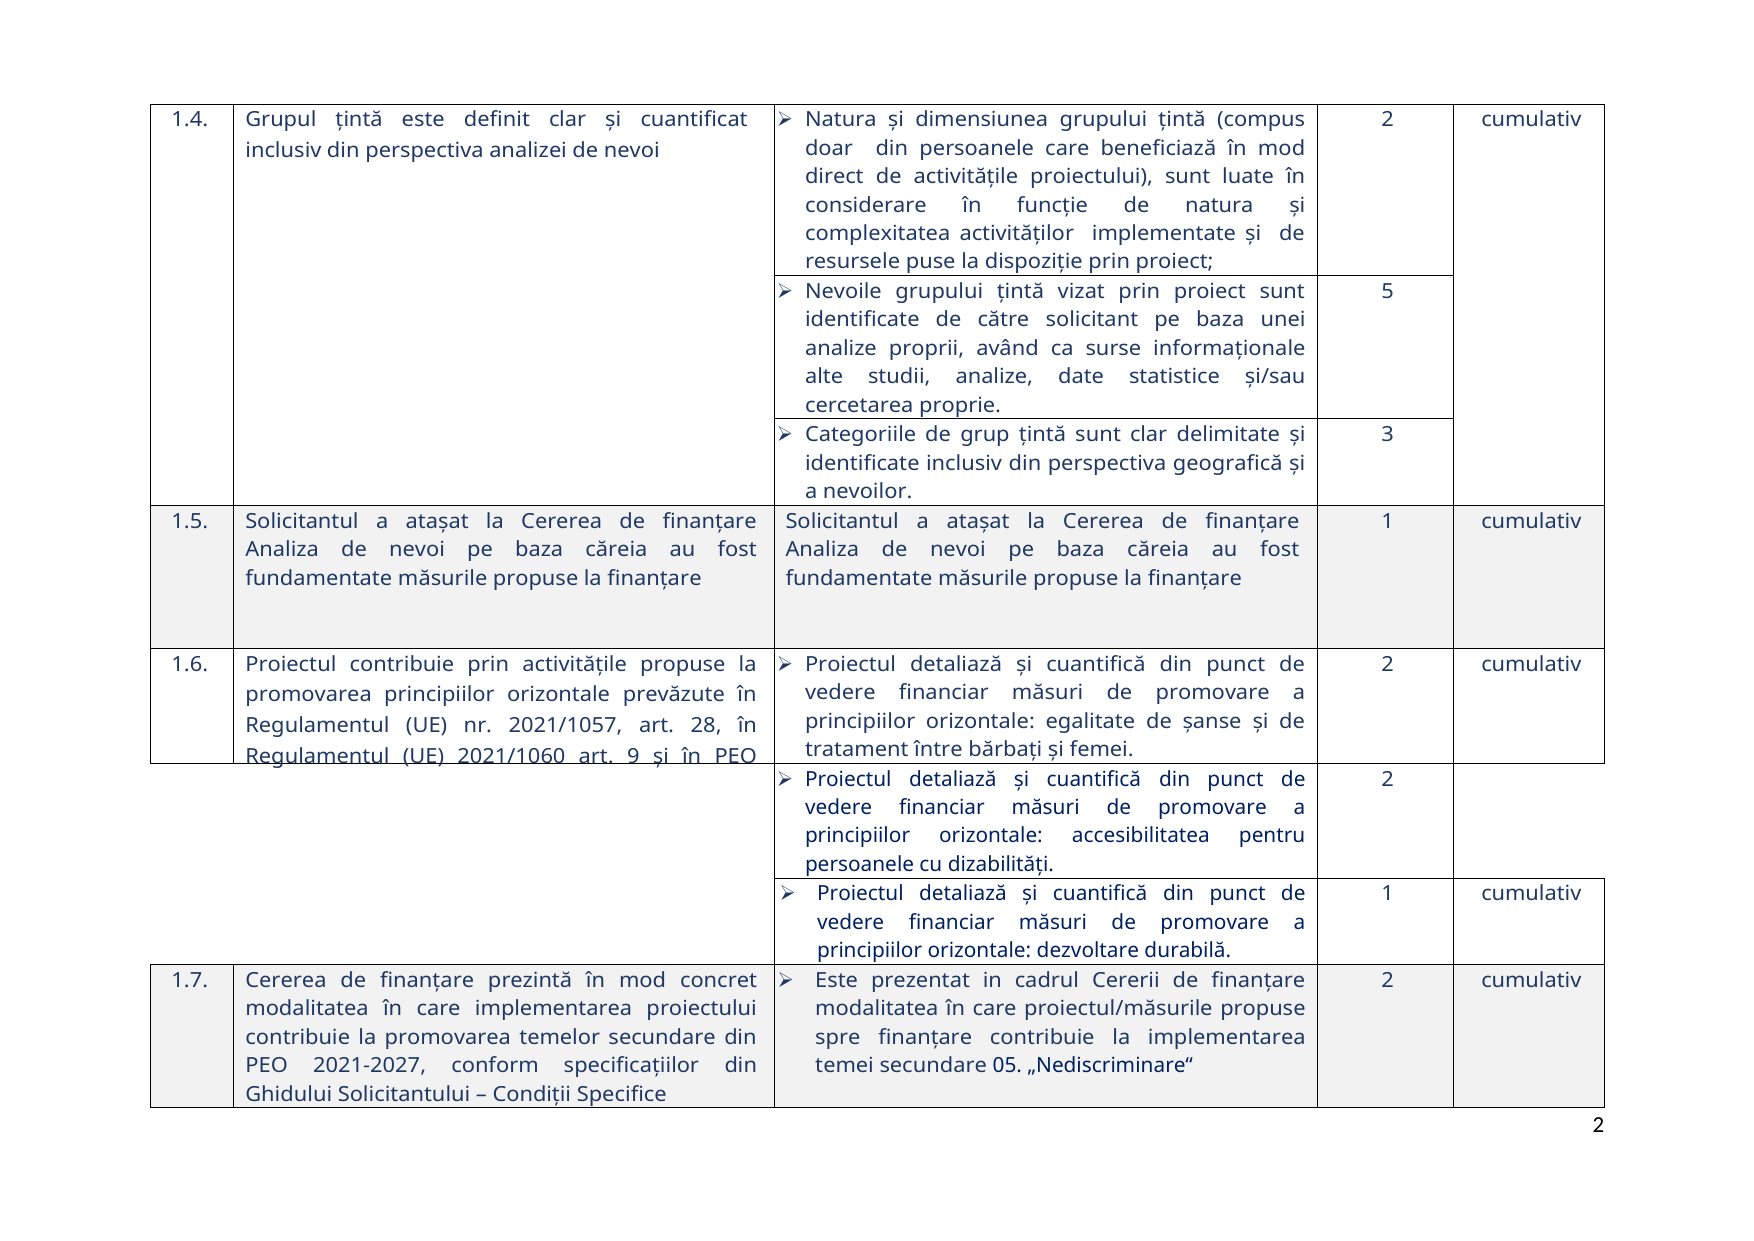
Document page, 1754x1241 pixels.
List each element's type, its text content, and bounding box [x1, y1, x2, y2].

table_cell 2 [1318, 965, 1453, 1107]
table_cell 1 [1318, 506, 1453, 648]
table_cell 2 [1318, 649, 1453, 763]
table_cell Proiectul detaliază și cuantifică din punct de vedere financiar măsuri de promovare a principiilor orizontale: dezvoltare durabilă. [775, 879, 1317, 964]
table_cell Natura și dimensiunea grupului țintă (compus doar din persoanele care beneficiază în mod direct de activitățile proiectului), sunt luate în considerare în funcție de natura și complexitatea activităților implementate și de resursele puse la dispoziție prin proiect; [775, 105, 1317, 275]
table_cell Nevoile grupului țintă vizat prin proiect sunt identificate de către solicitant pe baza unei analize proprii, având ca surse informaționale alte studii, analize, date statistice și/sau cercetarea proprie. [775, 276, 1317, 418]
table_cell 1 [1318, 879, 1453, 964]
table_cell cumulativ [1454, 105, 1604, 505]
table_cell Proiectul detaliază și cuantifică din punct de vedere financiar măsuri de promovare a principiilor orizontale: accesibilitatea pentru persoanele cu dizabilități. [775, 764, 1317, 877]
table_cell 5 [1318, 276, 1453, 418]
table_cell 2 [1318, 764, 1453, 877]
table_cell 1.7. [151, 965, 233, 1107]
table_cell cumulativ [1454, 649, 1604, 763]
table_cell Este prezentat in cadrul Cererii de finanțare modalitatea în care proiectul/măsurile propuse spre finanțare contribuie la implementarea temei secundare 05. „Nediscriminare“ [775, 965, 1317, 1107]
table_cell Solicitantul a atașat la Cererea de finanțare Analiza de nevoi pe baza căreia au fost fundamentate măsurile propuse la finanțare [234, 506, 774, 648]
table_cell cumulativ [1454, 965, 1604, 1107]
table_cell Proiectul contribuie prin activitățile propuse la promovarea principiilor orizontale prevăzute în Regulamentul (UE) nr. 2021/1057, art. 28, în Regulamentul (UE) 2021/1060 art. 9 și în PEO 2021-2027, conform specificațiilor din Ghidului Solicitantului – Condiții Specifice: dezvoltare durabilă; egalitate de gen și nediscriminare cu accent pus pe accesibilitatea persoanelor cu dizabilități [234, 649, 774, 763]
table_cell 1.6. [151, 649, 233, 763]
table_cell Categoriile de grup țintă sunt clar delimitate și identificate inclusiv din perspectiva geografică și a nevoilor. [775, 419, 1317, 505]
table_cell cumulativ [1454, 879, 1604, 964]
table_cell Cererea de finanțare prezintă în mod concret modalitatea în care implementarea proiectului contribuie la promovarea temelor secundare din PEO 2021-2027, conform specificațiilor din Ghidului Solicitantului – Condiții Specifice [234, 965, 774, 1107]
table_cell 3 [1318, 419, 1453, 505]
table_cell Solicitantul a atașat la Cererea de finanțare Analiza de nevoi pe baza căreia au fost fundamentate măsurile propuse la finanțare [775, 506, 1317, 648]
table_cell Proiectul detaliază și cuantifică din punct de vedere financiar măsuri de promovare a principiilor orizontale: egalitate de șanse și de tratament între bărbați și femei. [775, 649, 1317, 763]
table_cell 2 [1318, 105, 1453, 275]
table_cell Grupul țintă este definit clar și cuantificat inclusiv din perspectiva analizei de nevoi [234, 105, 774, 505]
table_cell cumulativ [1454, 506, 1604, 648]
table_cell 1.4. [151, 105, 233, 505]
table_cell 1.5. [151, 506, 233, 648]
